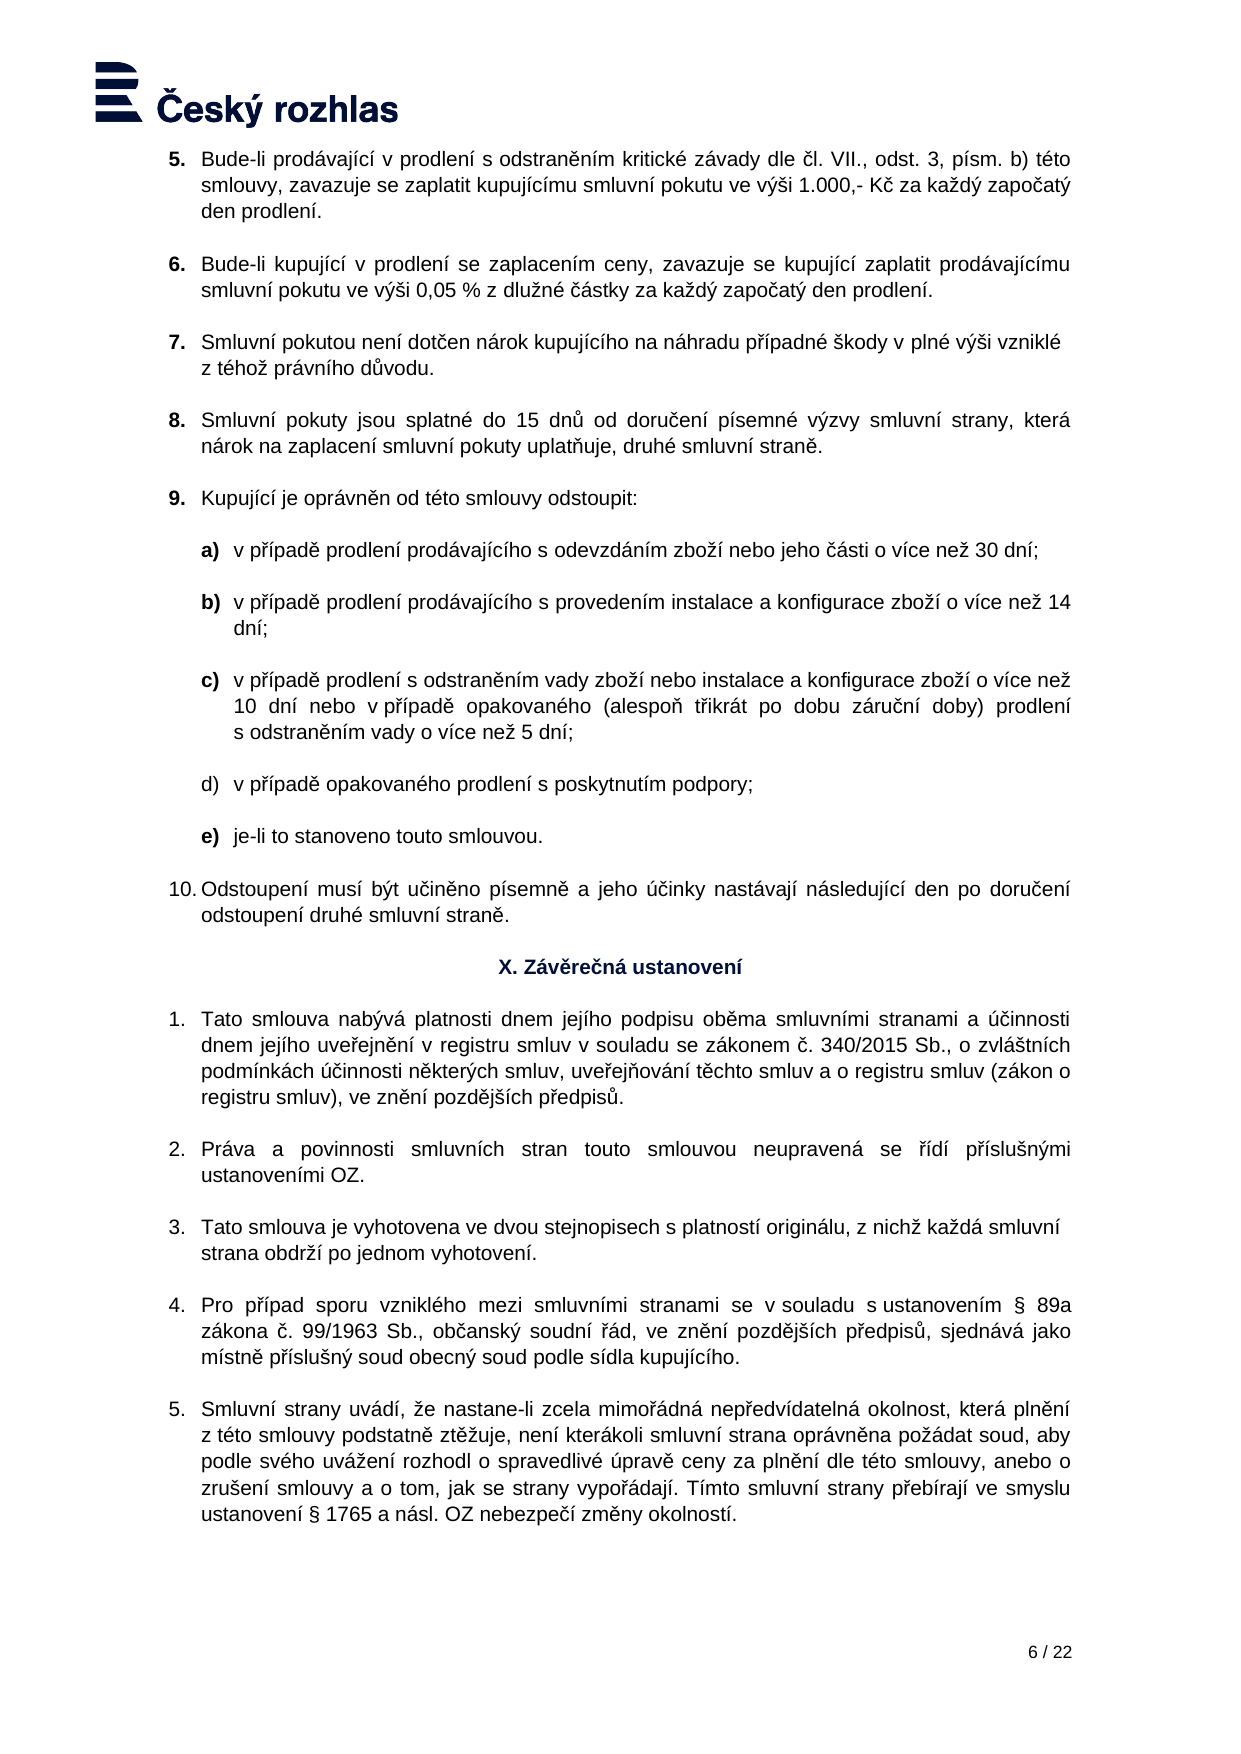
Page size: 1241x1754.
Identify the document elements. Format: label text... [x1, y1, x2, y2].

list Pro případ sporu vzniklého mezi smluvními stranami se v souladu s ustanovením § 89a zákona č. 99/1963 Sb., občanský soudní řád, ve znění pozdějších předpisů, sjednává jako místně příslušný soud obecný soud podle sídla kupujícího. [168, 1292, 1072, 1370]
list Práva a povinnosti smluvních stran touto smlouvou neupravená se řídí příslušnými ustanoveními OZ. [168, 1136, 1072, 1188]
list Bude-li prodávající v prodlení s odstraněním kritické závady dle čl. VII., odst. 3, písm. b) této smlouvy, zavazuje se zaplatit kupujícímu smluvní pokutu ve výši 1.000,- Kč za každý započatý den prodlení. [168, 146, 1072, 224]
list v případě opakovaného prodlení s poskytnutím podpory; [201, 771, 1072, 797]
list v případě prodlení prodávajícího s provedením instalace a konfigurace zboží o více než 14 dní; [201, 589, 1072, 641]
list Tato smlouva je vyhotovena ve dvou stejnopisech s platností originálu, z nichž každá smluvní strana obdrží po jednom vyhotovení. [168, 1214, 1072, 1266]
picture [95, 62, 398, 128]
list Bude-li kupující v prodlení se zaplacením ceny, zavazuje se kupující zaplatit prodávajícímu smluvní pokutu ve výši 0,05 % z dlužné částky za každý započatý den prodlení. [168, 250, 1072, 302]
list Smluvní pokutou není dotčen nárok kupujícího na náhradu případné škody v plné výši vzniklé z téhož právního důvodu. [168, 328, 1072, 380]
list je-li to stanoveno touto smlouvou. [201, 823, 1072, 849]
list Smluvní pokuty jsou splatné do 15 dnů od doručení písemné výzvy smluvní strany, která nárok na zaplacení smluvní pokuty uplatňuje, druhé smluvní straně. [168, 406, 1072, 458]
list Kupující je oprávněn od této smlouvy odstoupit: [168, 484, 1072, 511]
list Odstoupení musí být učiněno písemně a jeho účinky nastávají následující den po doručení odstoupení druhé smluvní straně. [168, 875, 1072, 927]
list v případě prodlení prodávajícího s odevzdáním zboží nebo jeho části o více než 30 dní; [201, 537, 1072, 563]
list v případě prodlení s odstraněním vady zboží nebo instalace a konfigurace zboží o více než 10 dní nebo v případě opakovaného (alespoň třikrát po dobu záruční doby) prodlení s odstraněním vady o více než 5 dní; [201, 667, 1072, 745]
list Smluvní strany uvádí, že nastane-li zcela mimořádná nepředvídatelná okolnost, která plnění z této smlouvy podstatně ztěžuje, není kterákoli smluvní strana oprávněna požádat soud, aby podle svého uvážení rozhodl o spravedlivé úpravě ceny za plnění dle této smlouvy, anebo o zrušení smlouvy a o tom, jak se strany vypořádají. Tímto smluvní strany přebírají ve smyslu ustanovení § 1765 a násl. OZ nebezpečí změny okolností. [168, 1396, 1072, 1526]
subtitle Závěrečná ustanovení [168, 953, 1072, 979]
list Tato smlouva nabývá platnosti dnem jejího podpisu oběma smluvními stranami a účinnosti dnem jejího uveřejnění v registru smluv v souladu se zákonem č. 340/2015 Sb., o zvláštních podmínkách účinnosti některých smluv, uveřejňování těchto smluv a o registru smluv (zákon o registru smluv), ve znění pozdějších předpisů. [168, 1005, 1072, 1109]
